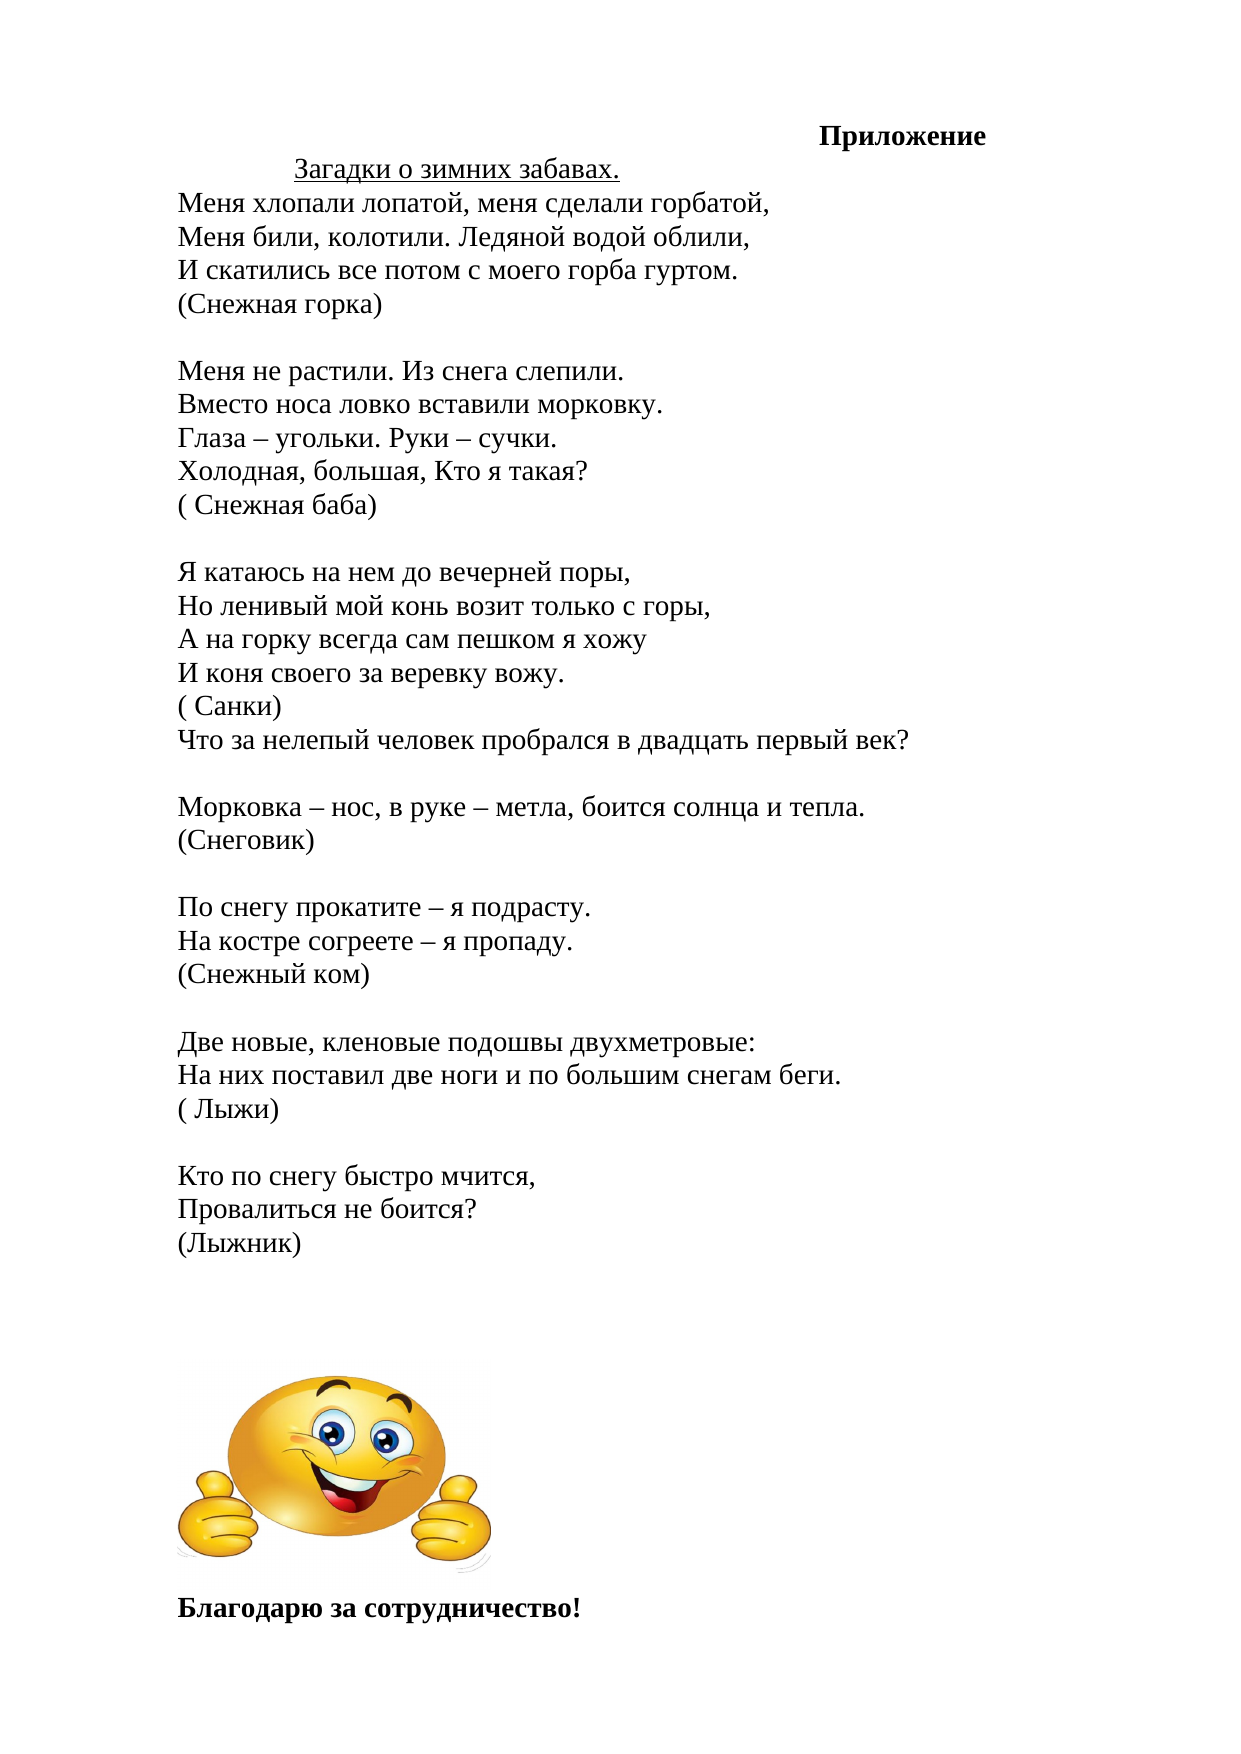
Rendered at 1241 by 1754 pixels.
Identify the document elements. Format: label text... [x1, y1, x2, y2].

text Морковка – нос, в руке – метла, боится солнца и тепла. (Снеговик) [177, 789, 1152, 856]
text Холодная, большая, Кто я такая? [177, 453, 1152, 487]
text Приложение [177, 118, 1152, 152]
text Меня били, колотили. Ледяной водой облили, [177, 219, 1152, 252]
text Две новые, кленовые подошвы двухметровые: [177, 1024, 1152, 1057]
text Я катаюсь на нем до вечерней поры, [177, 554, 1152, 588]
text Меня не растили. Из снега слепили. [177, 353, 1152, 386]
text ( Санки) [177, 688, 1152, 722]
text Вместо носа ловко вставили морковку. [177, 386, 1152, 420]
text ( Снежная баба) [177, 487, 1152, 521]
text (Лыжник) [177, 1225, 1152, 1258]
text Загадки о зимних забавах. [177, 152, 1152, 185]
text Провалиться не боится? [177, 1191, 1152, 1225]
text И скатились все потом с моего горба гуртом. [177, 252, 1152, 286]
text Кто по снегу быстро мчится, [177, 1158, 1152, 1191]
text И коня своего за веревку вожу. [177, 655, 1152, 688]
text Глаза – угольки. Руки – сучки. [177, 420, 1152, 453]
text По снегу прокатите – я подрасту. [177, 889, 1152, 923]
text На них поставил две ноги и по большим снегам беги. [177, 1057, 1152, 1091]
text А на горку всегда сам пешком я хожу [177, 621, 1152, 655]
text Благодарю за сотрудничество! [177, 1590, 1152, 1623]
picture [177, 1359, 491, 1590]
text Меня хлопали лопатой, меня сделали горбатой, [177, 185, 1152, 219]
text На костре согреете – я пропаду. (Снежный ком) [177, 923, 1152, 990]
text (Снежная горка) [177, 286, 1152, 319]
text Но ленивый мой конь возит только с горы, [177, 588, 1152, 621]
text Что за нелепый человек пробрался в двадцать первый век? [177, 722, 1152, 755]
text ( Лыжи) [177, 1091, 1152, 1124]
